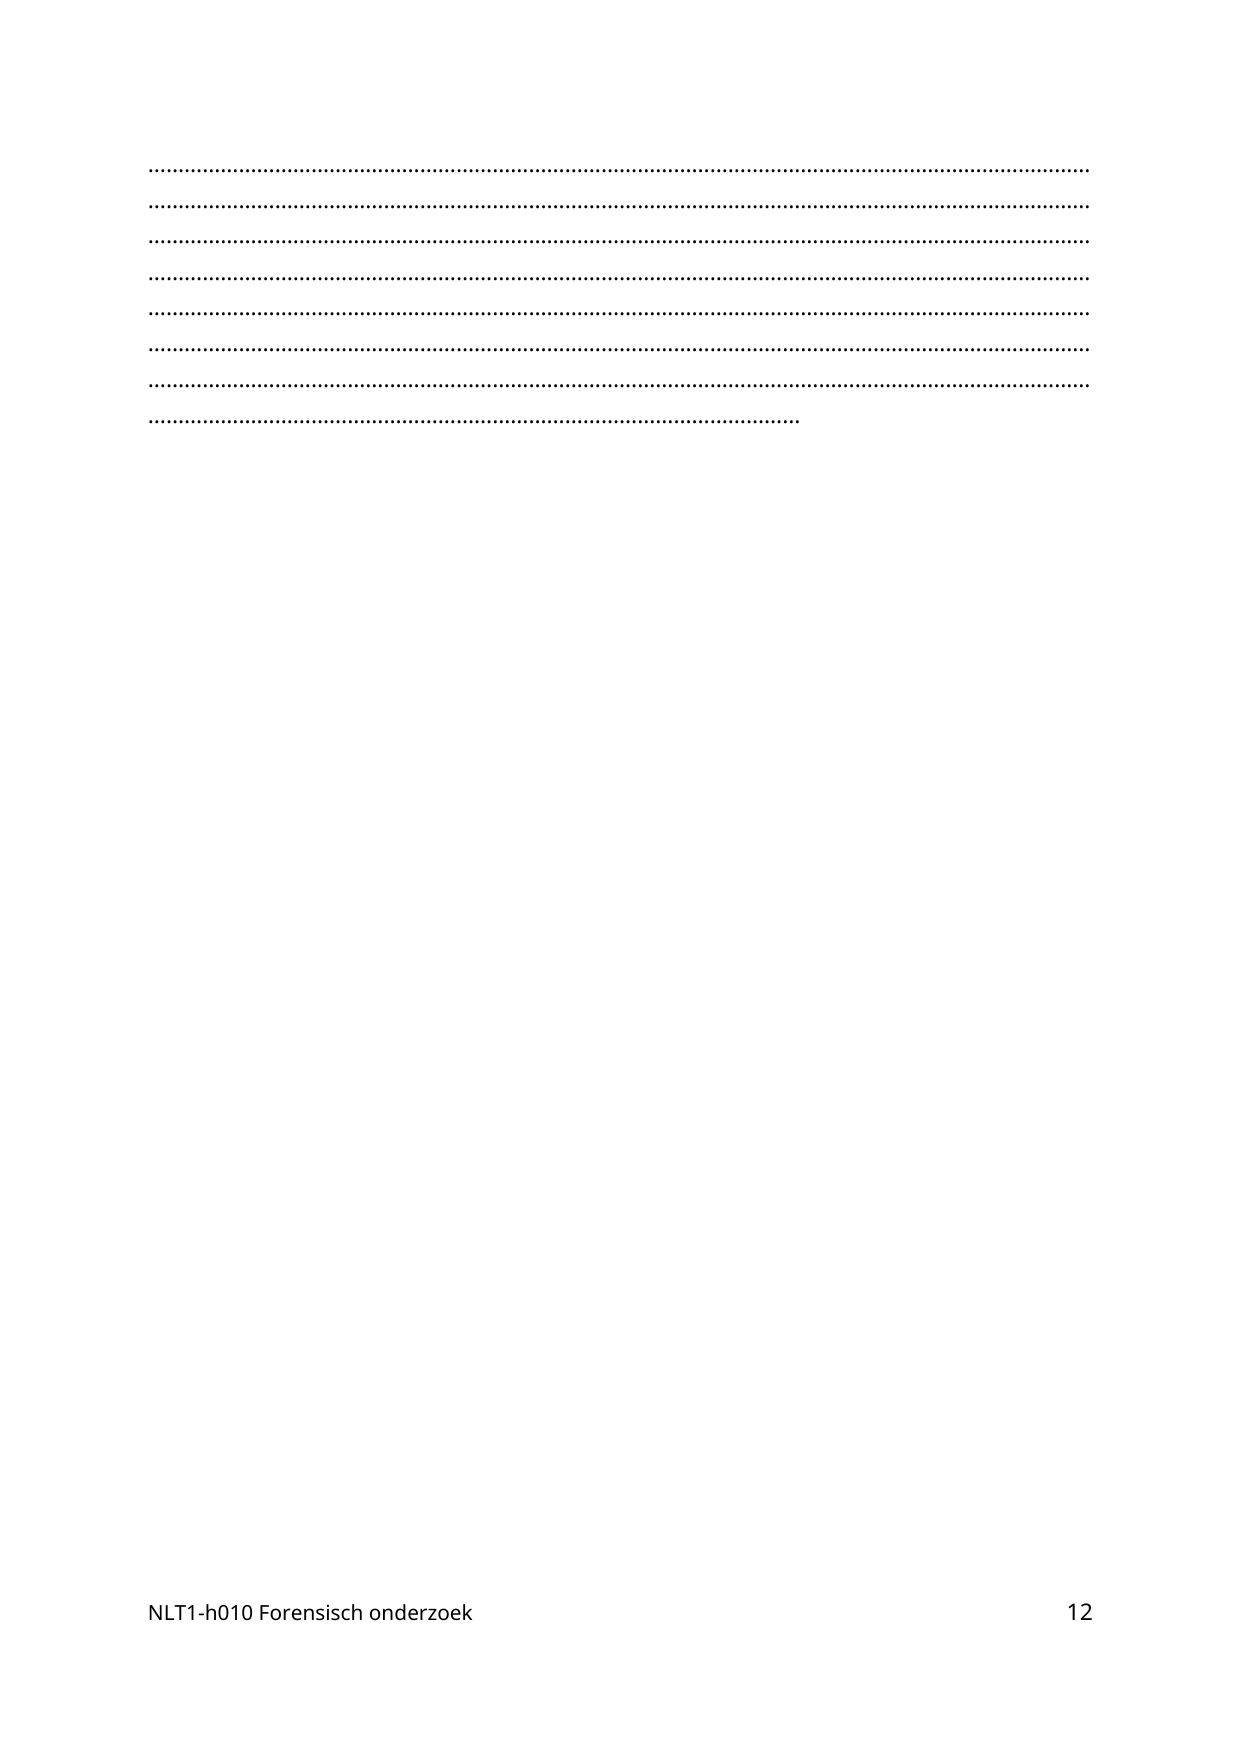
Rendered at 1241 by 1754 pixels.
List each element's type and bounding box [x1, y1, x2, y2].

text [148, 148, 1093, 430]
